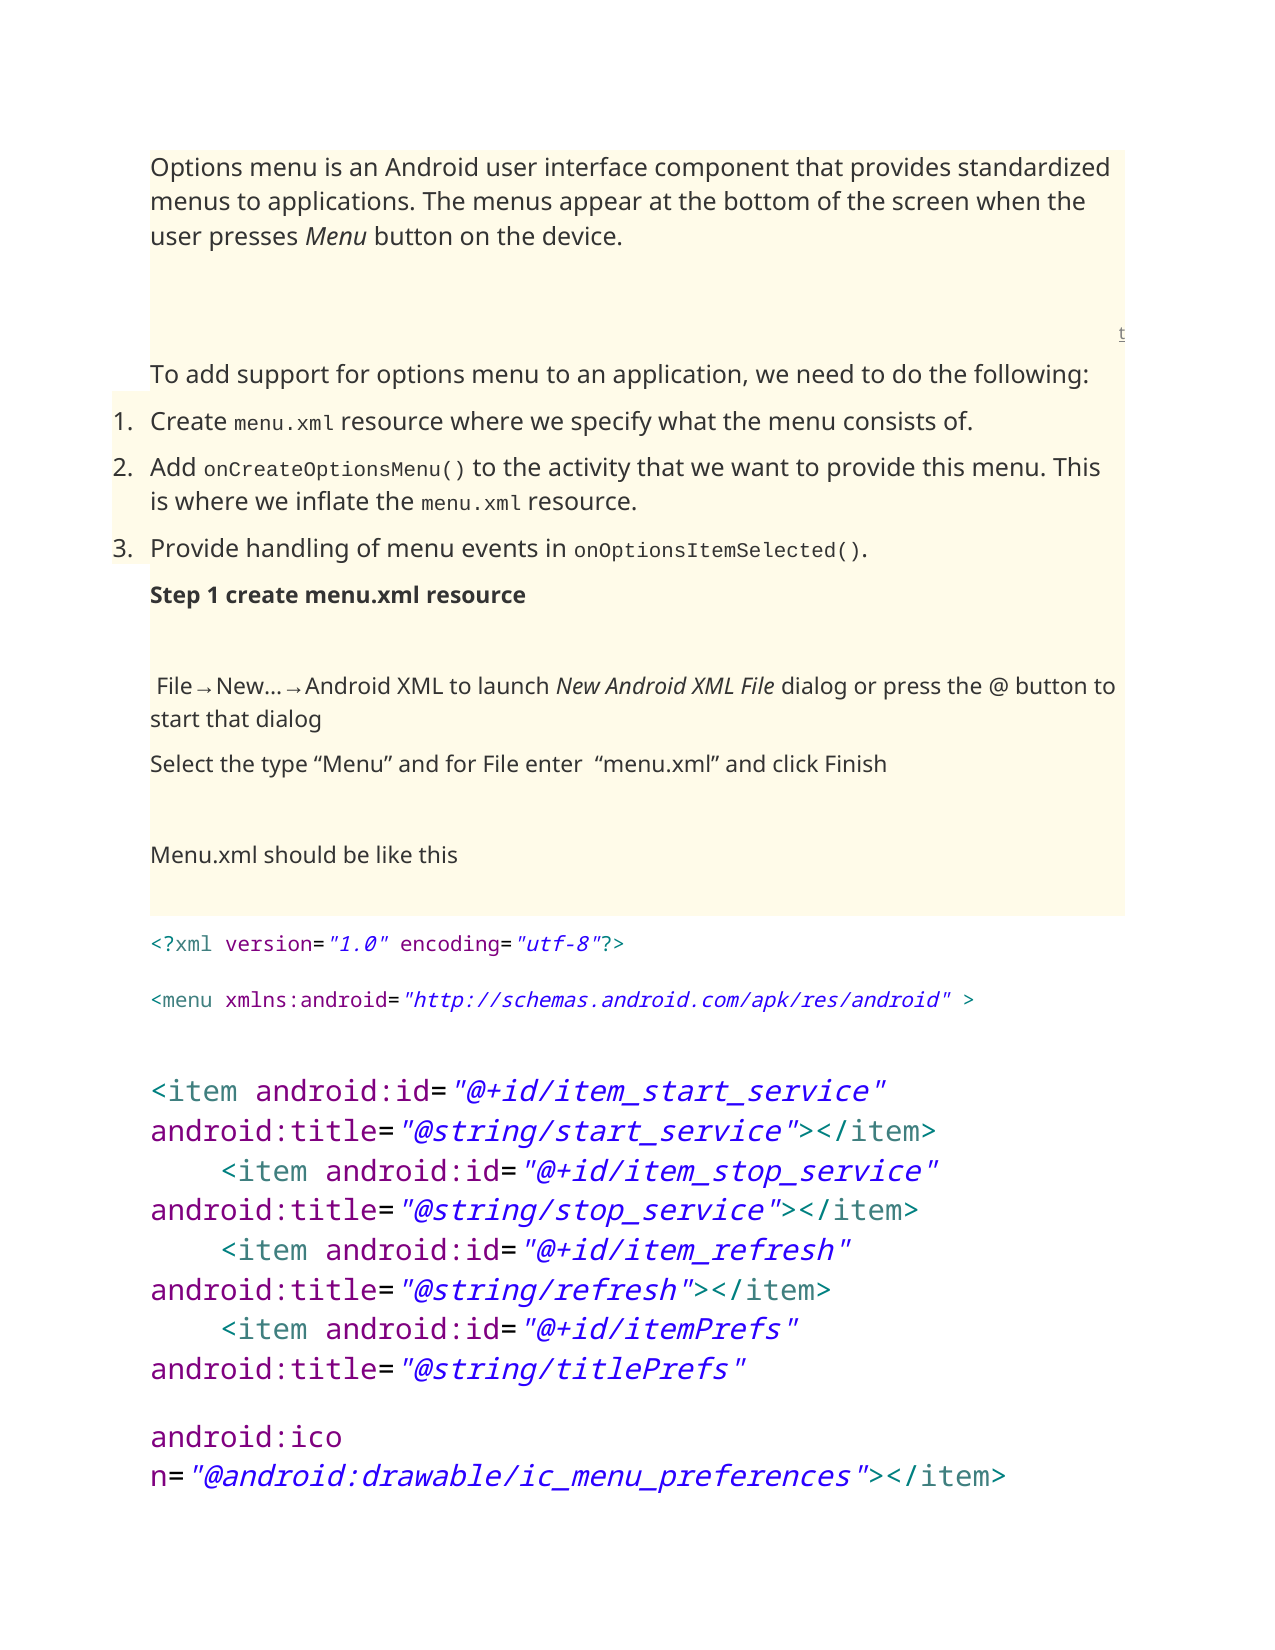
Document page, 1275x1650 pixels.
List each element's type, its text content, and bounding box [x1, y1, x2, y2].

text File→New…→Android XML to launch New Android XML File dialog or press the @ button to start that dialog [150, 668, 1125, 734]
text <?xml version="1.0" encoding="utf-8"?> [150, 929, 1125, 957]
text Step 1 create menu.xml resource [150, 577, 1125, 610]
list Add onCreateOptionsMenu() to the activity that we want to provide this menu. This is where we inflate the menu.xml resource. [112, 450, 1125, 518]
text <item android:id="@+id/item_stop_service" android:title="@string/stop_service"></item> [150, 1150, 1125, 1229]
list Create menu.xml resource where we specify what the menu consists of. [112, 403, 1125, 437]
text <item android:id="@+id/item_start_service" android:title="@string/start_service"></item> [150, 1071, 1125, 1150]
text To add support for options menu to an application, we need to do the following: [150, 357, 1125, 391]
text Menu.xml should be like this [150, 838, 1125, 871]
text <item android:id="@+id/item_refresh" android:title="@string/refresh"></item> [150, 1229, 1125, 1309]
text t [150, 311, 1125, 344]
text Options menu is an Android user interface component that provides standardized menus to applications. The menus appear at the bottom of the screen when the user presses Menu button on the device. [150, 150, 1125, 252]
list Provide handling of menu events in onOptionsItemSelected(). [112, 531, 1125, 564]
text <menu xmlns:android="http://schemas.android.com/apk/res/android" > [150, 986, 1125, 1014]
text android:icon="@android:drawable/ic_menu_preferences"></item> [150, 1388, 1125, 1495]
text <item android:id="@+id/itemPrefs" android:title="@string/titlePrefs" [150, 1309, 1125, 1388]
text Select the type “Menu” and for File enter “menu.xml” and click Finish [150, 747, 1125, 780]
